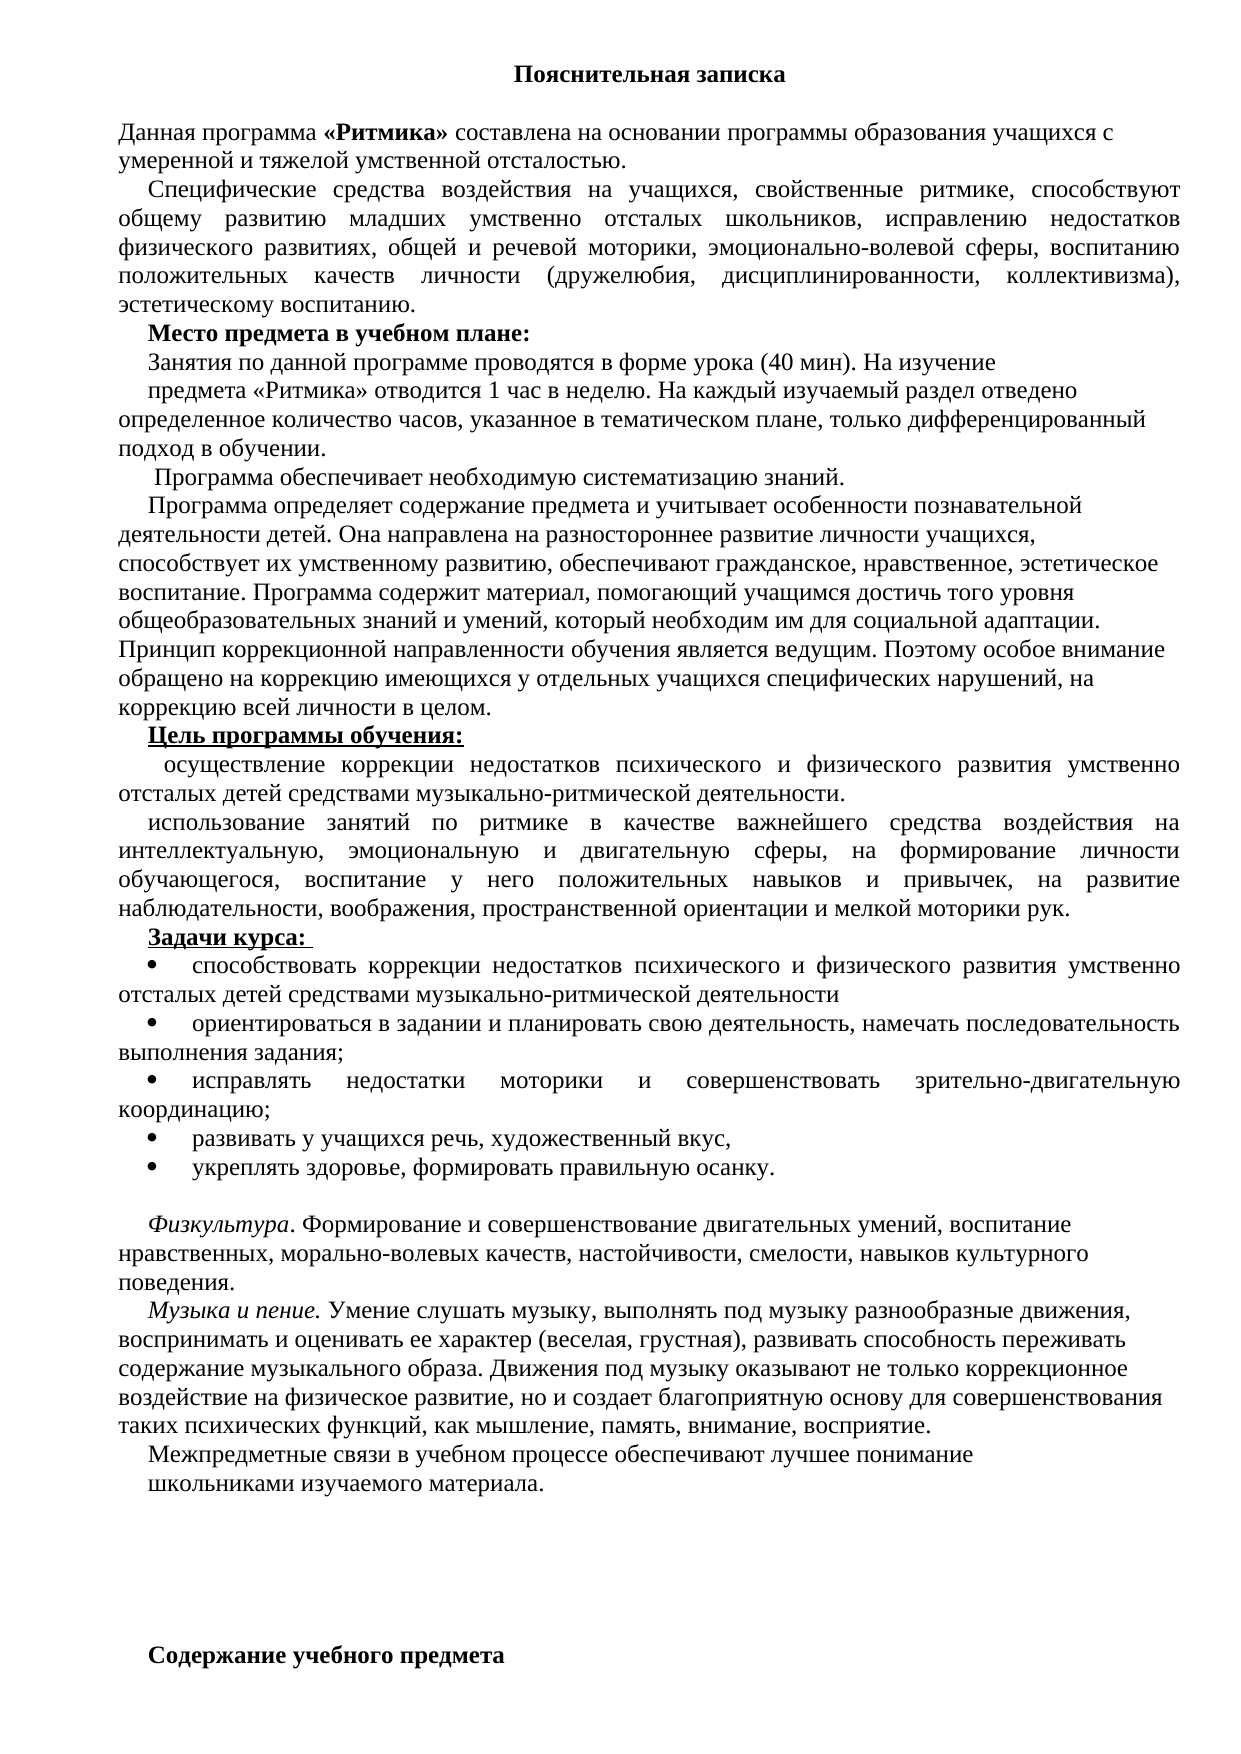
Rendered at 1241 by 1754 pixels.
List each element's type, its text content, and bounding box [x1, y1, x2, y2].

text Музыка и пение. Умение слушать музыку, выполнять под музыку разнообразные движения, воспринимать и оценивать ее характер (веселая, грустная), развивать способность переживать содержание музыкального образа. Движения под музыку оказывают не только коррекционное воздействие на физическое развитие, но и создает благоприятную основу для совершенствования таких психических функций, как мышление, память, внимание, восприятие. [118, 1295, 1181, 1439]
list исправлять недостатки моторики и совершенствовать зрительно-двигательную координацию; [118, 1065, 1181, 1123]
text Программа обеспечивает необходимую систематизацию знаний. [118, 462, 1181, 490]
text Занятия по данной программе проводятся в форме урока (40 мин). На изучение [118, 347, 1181, 375]
text Место предмета в учебном плане: [118, 318, 1181, 347]
text осуществление коррекции недостатков психического и физического развития умственно отсталых детей средствами музыкально-ритмической деятельности. [118, 749, 1181, 807]
text Цель программы обучения: [118, 720, 1181, 749]
list способствовать коррекции недостатков психического и физического развития умственно отсталых детей средствами музыкально-ритмической деятельности [118, 950, 1181, 1008]
text Пояснительная записка [118, 59, 1181, 88]
text Программа определяет содержание предмета и учитывает особенности познавательной деятельности детей. Она направлена на разностороннее развитие личности учащихся, способствует их умственному развитию, обеспечивают гражданское, нравственное, эстетическое воспитание. Программа содержит материал, помогающий учащимся достичь того уровня общеобразовательных знаний и умений, который необходим им для социальной адаптации. Принцип коррекционной направленности обучения является ведущим. Поэтому особое внимание обращено на коррекцию имеющихся у отдельных учащихся специфических нарушений, на коррекцию всей личности в целом. [118, 490, 1181, 720]
text Задачи курса: [118, 922, 1181, 950]
list развивать у учащихся речь, художественный вкус, [118, 1123, 1181, 1152]
text Межпредметные связи в учебном процессе обеспечивают лучшее понимание [118, 1439, 1181, 1468]
text Специфические средства воздействия на учащихся, свойственные ритмике, способствуют общему развитию младших умственно отсталых школьников, исправлению недостатков физического развитиях, общей и речевой моторики, эмоционально-волевой сферы, воспитанию положительных качеств личности (дружелюбия, дисциплинированности, коллективизма), эстетическому воспитанию. [118, 174, 1181, 318]
list укреплять здоровье, формировать правильную осанку. [118, 1152, 1181, 1180]
text Содержание учебного предмета [118, 1640, 1181, 1669]
list ориентироваться в задании и планировать свою деятельность, намечать последовательность выполнения задания; [118, 1008, 1181, 1065]
text школьниками изучаемого материала. [118, 1468, 1181, 1497]
text предмета «Ритмика» отводится 1 час в неделю. На каждый изучаемый раздел отведено определенное количество часов, указанное в тематическом плане, только дифференцированный подход в обучении. [118, 375, 1181, 462]
text Данная программа «Ритмика» составлена на основании программы образования учащихся с умеренной и тяжелой умственной отсталостью. [118, 117, 1181, 174]
text использование занятий по ритмике в качестве важнейшего средства воздействия на интеллектуальную, эмоциональную и двигательную сферы, на формирование личности обучающегося, воспитание у него положительных навыков и привычек, на развитие наблюдательности, воображения, пространственной ориентации и мелкой моторики рук. [118, 807, 1181, 922]
text Физкультура. Формирование и совершенствование двигательных умений, воспитание нравственных, морально-волевых качеств, настойчивости, смелости, навыков культурного поведения. [118, 1209, 1181, 1295]
